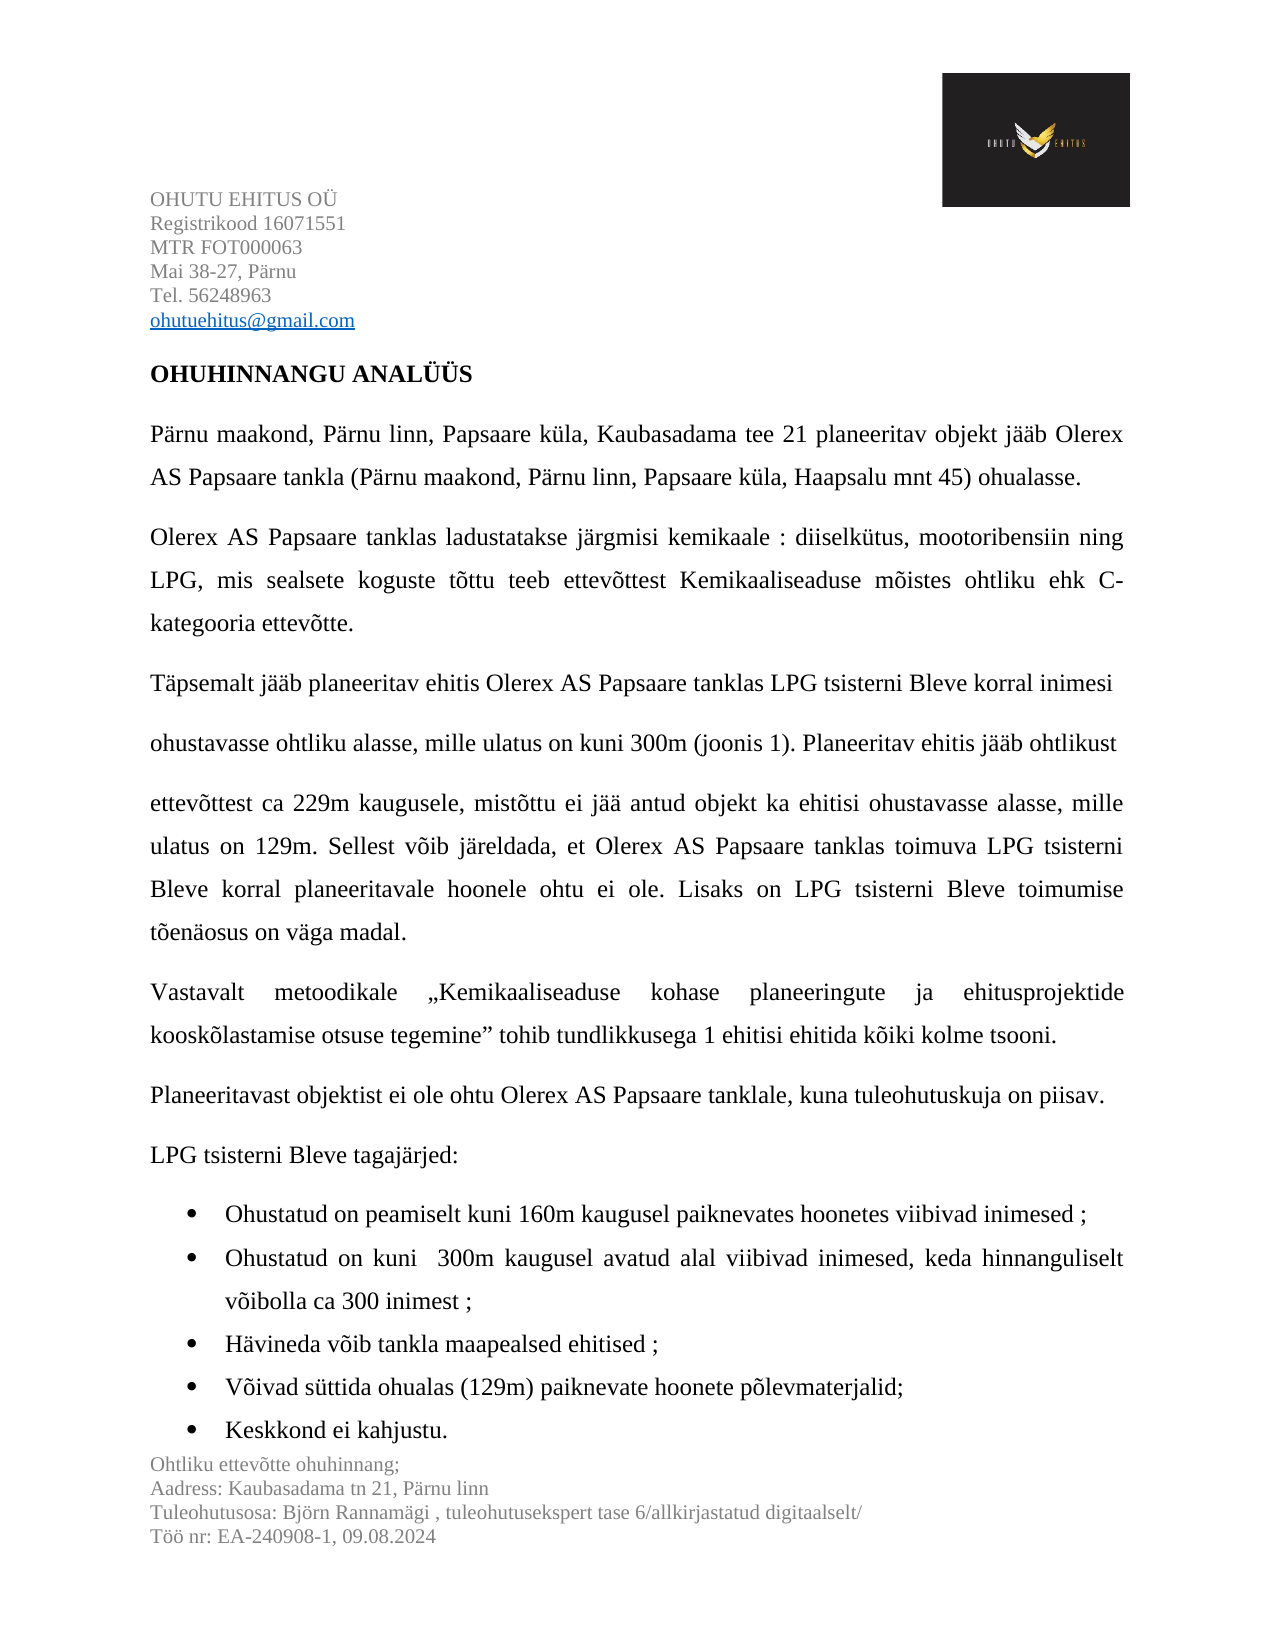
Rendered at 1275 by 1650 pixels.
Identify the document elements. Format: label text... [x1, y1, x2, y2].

list Keskkond ei kahjustu. [187, 1415, 1125, 1444]
text OHUHINNANGU ANALÜÜS [150, 359, 1125, 388]
list Ohustatud on peamiselt kuni 160m kaugusel paiknevates hoonetes viibivad inimesed ; [187, 1199, 1125, 1228]
picture [942, 73, 1130, 207]
list Ohustatud on kuni 300m kaugusel avatud alal viibivad inimesed, keda hinnanguliselt võibolla ca 300 inimest ; [187, 1243, 1125, 1314]
text LPG tsisterni Bleve tagajärjed: [150, 1140, 1125, 1168]
list Võivad süttida ohualas (129m) paiknevate hoonete põlevmaterjalid; [187, 1372, 1125, 1401]
text Täpsemalt jääb planeeritav ehitis Olerex AS Papsaare tanklas LPG tsisterni Bleve korral inimesi [150, 668, 1125, 697]
text Planeeritavast objektist ei ole ohtu Olerex AS Papsaare tanklale, kuna tuleohutuskuja on piisav. [150, 1080, 1125, 1109]
text Vastavalt metoodikale „Kemikaaliseaduse kohase planeeringute ja ehitusprojektide kooskõlastamise otsuse tegemine” tohib tundlikkusega 1 ehitisi ehitida kõiki kolme tsooni. [150, 977, 1125, 1049]
text ohustavasse ohtliku alasse, mille ulatus on kuni 300m (joonis 1). Planeeritav ehitis jääb ohtlikust [150, 728, 1125, 757]
text Olerex AS Papsaare tanklas ladustatakse järgmisi kemikaale : diiselkütus, mootoribensiin ning LPG, mis sealsete koguste tõttu teeb ettevõttest Kemikaaliseaduse mõistes ohtliku ehk C-kategooria ettevõtte. [150, 522, 1125, 637]
text Pärnu maakond, Pärnu linn, Papsaare küla, Kaubasadama tee 21 planeeritav objekt jääb Olerex AS Papsaare tankla (Pärnu maakond, Pärnu linn, Papsaare küla, Haapsalu mnt 45) ohualasse. [150, 419, 1125, 491]
text ettevõttest ca 229m kaugusele, mistõttu ei jää antud objekt ka ehitisi ohustavasse alasse, mille ulatus on 129m. Sellest võib järeldada, et Olerex AS Papsaare tanklas toimuva LPG tsisterni Bleve korral planeeritavale hoonele ohtu ei ole. Lisaks on LPG tsisterni Bleve toimumise tõenäosus on väga madal. [150, 788, 1125, 946]
list Hävineda võib tankla maapealsed ehitised ; [187, 1329, 1125, 1358]
